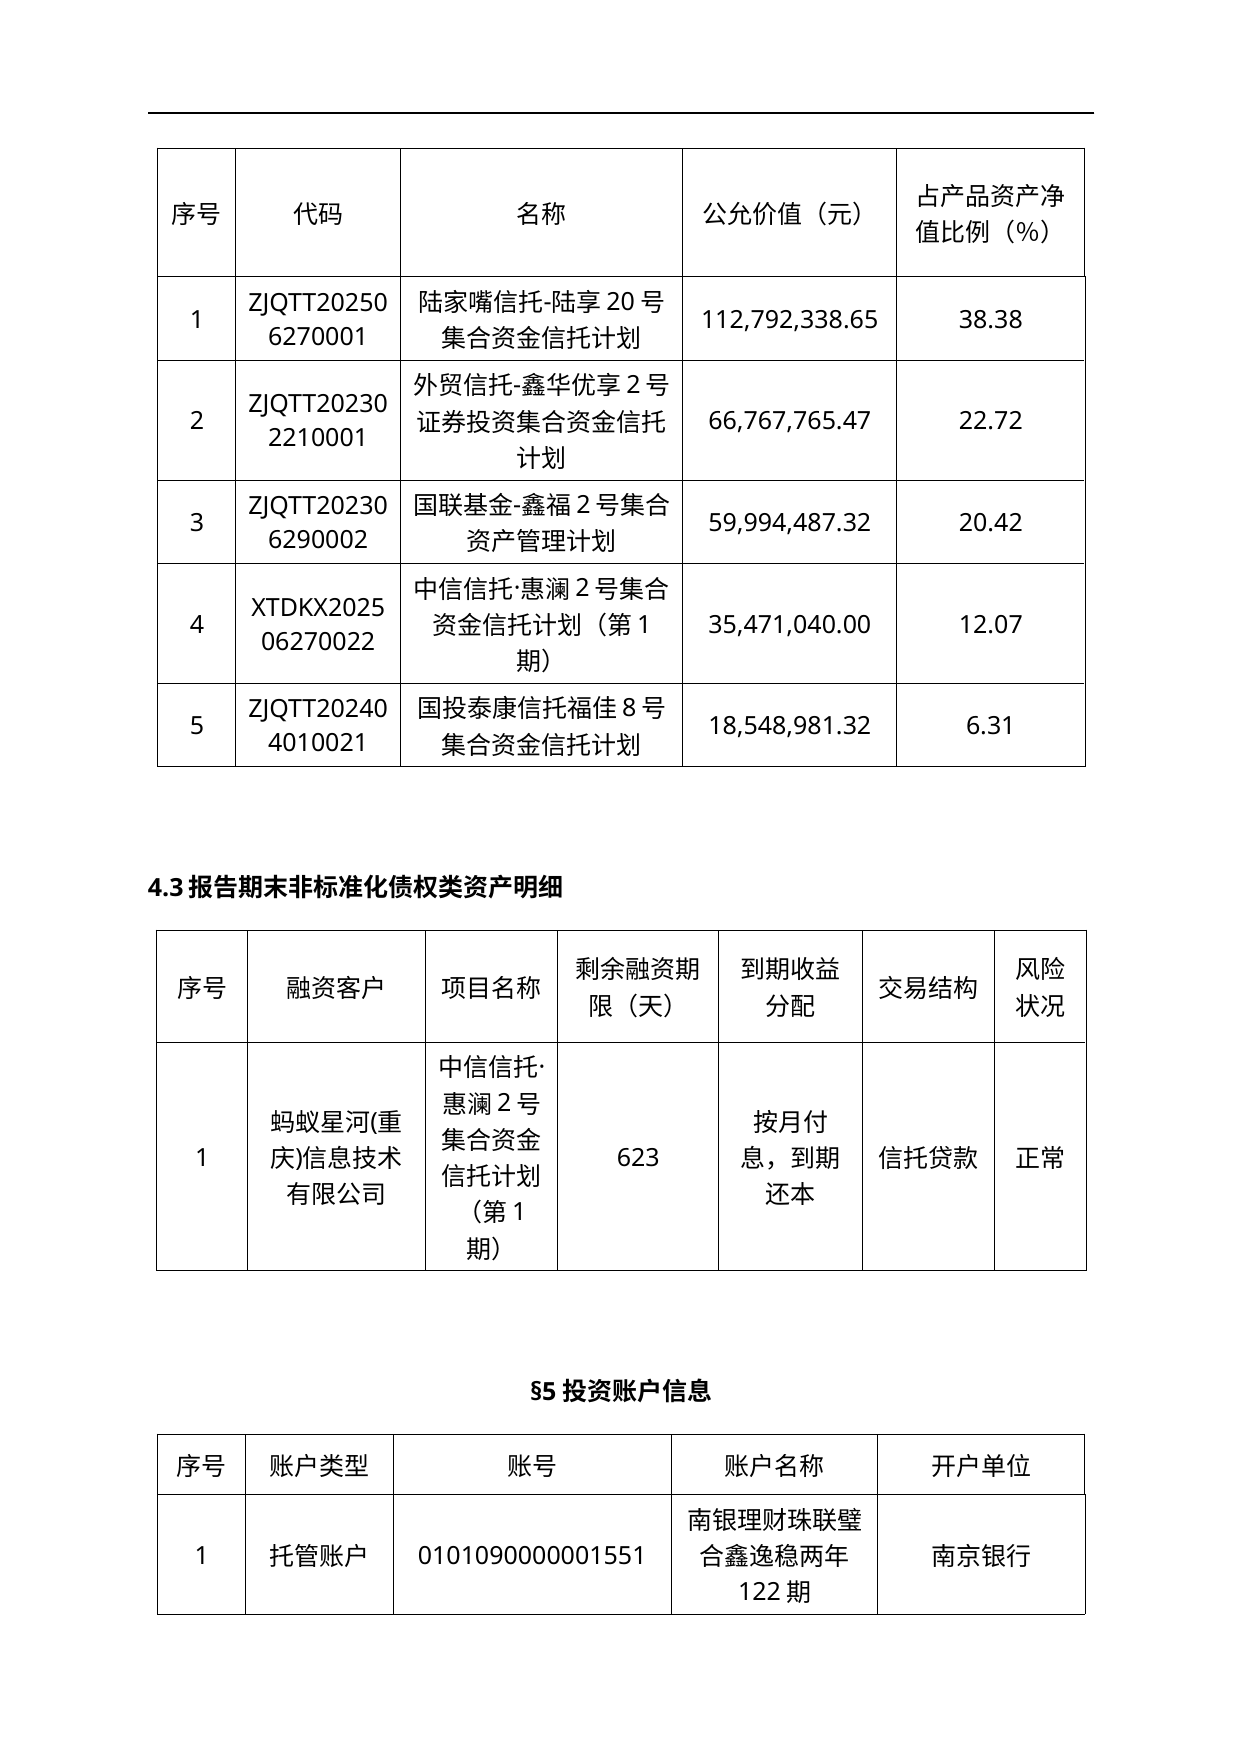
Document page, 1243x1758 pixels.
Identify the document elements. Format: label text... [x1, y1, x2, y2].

table_cell 信托贷款 [863, 1043, 994, 1270]
table_cell ZJQTT202306290002 [236, 481, 400, 563]
table_cell ZJQTT202404010021 [236, 684, 400, 766]
text §5 投资账户信息 [148, 1372, 1094, 1408]
table_cell 南京银行 [878, 1495, 1085, 1614]
table_cell XTDKX202506270022 [236, 564, 400, 683]
table_header 融资客户 [248, 931, 425, 1042]
table_cell 2 [158, 361, 235, 479]
table_cell 22.72 [897, 360, 1085, 479]
table_cell 1 [158, 1495, 245, 1614]
table_cell 中信信托·惠澜2号集合资金信托计划（第1期） [401, 564, 682, 683]
table_cell 20.42 [897, 480, 1085, 563]
table_cell 托管账户 [246, 1495, 393, 1614]
table_header 序号 [157, 931, 247, 1042]
table_cell 4 [158, 564, 235, 683]
text 4.3报告期末非标准化债权类资产明细 [148, 868, 1094, 904]
table_header 序号 [158, 149, 235, 276]
table_cell 正常 [995, 1042, 1086, 1270]
table_header 账户类型 [246, 1435, 393, 1494]
table_cell 112,792,338.65 [683, 277, 896, 360]
table_header 风险状况 [995, 931, 1086, 1042]
table_header 项目名称 [426, 931, 557, 1042]
table_header 代码 [236, 149, 400, 276]
table_cell ZJQTT202302210001 [236, 361, 400, 479]
table_header 到期收益分配 [719, 931, 862, 1042]
table_cell 1 [158, 277, 235, 360]
table_header 开户单位 [878, 1435, 1084, 1494]
table_cell 3 [158, 481, 235, 563]
table_cell 0101090000001551 [394, 1495, 671, 1614]
table_cell 1 [157, 1043, 247, 1270]
table_header 序号 [158, 1435, 245, 1494]
table_cell 中信信托·惠澜2号集合资金信托计划（第1期） [426, 1043, 557, 1270]
table_cell 蚂蚁星河(重庆)信息技术有限公司 [248, 1043, 425, 1270]
table_cell 按月付息，到期还本 [719, 1043, 862, 1270]
table_cell 陆家嘴信托-陆享20号集合资金信托计划 [401, 277, 682, 360]
table_cell ZJQTT202506270001 [236, 277, 400, 360]
table_cell 59,994,487.32 [683, 481, 896, 563]
table_header 公允价值（元） [683, 149, 896, 276]
table_header 账户名称 [672, 1435, 877, 1494]
table_header 剩余融资期限（天） [558, 931, 718, 1042]
table_cell 18,548,981.32 [683, 684, 896, 766]
table_cell 国联基金-鑫福2号集合资产管理计划 [401, 481, 682, 563]
table_cell 35,471,040.00 [683, 564, 896, 683]
table_cell 外贸信托-鑫华优享2号证券投资集合资金信托计划 [401, 361, 682, 479]
table_cell 66,767,765.47 [683, 361, 896, 479]
table_cell 6.31 [897, 683, 1085, 766]
table_cell 38.38 [897, 277, 1085, 360]
table_header 名称 [401, 149, 682, 276]
table_header 占产品资产净值比例（％） [897, 149, 1084, 276]
table_cell 国投泰康信托福佳8号集合资金信托计划 [401, 684, 682, 766]
table_cell 623 [558, 1043, 718, 1270]
table_header 交易结构 [863, 931, 994, 1042]
table_cell 5 [158, 684, 235, 766]
table_cell 12.07 [897, 563, 1085, 683]
table_cell 南银理财珠联璧合鑫逸稳两年122期 [672, 1495, 877, 1614]
table_header 账号 [394, 1435, 671, 1494]
